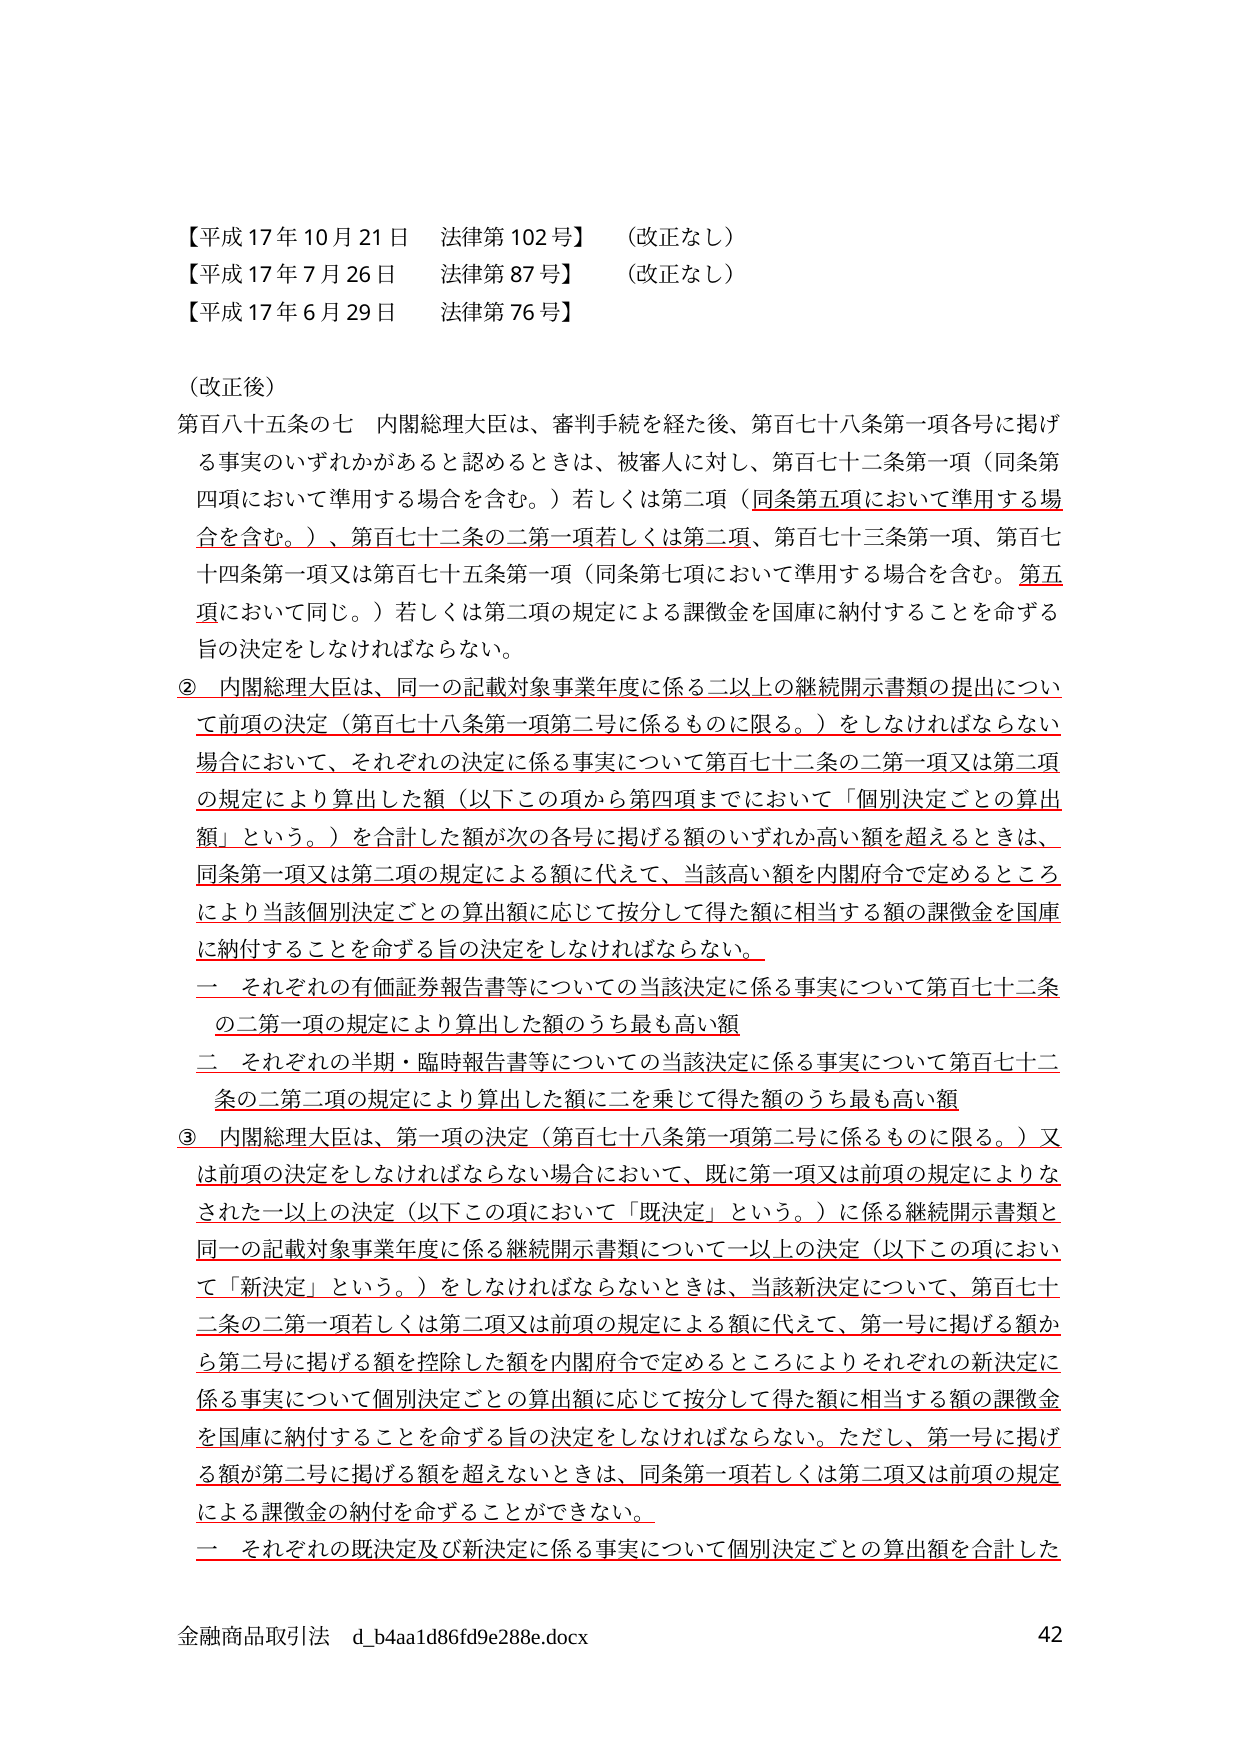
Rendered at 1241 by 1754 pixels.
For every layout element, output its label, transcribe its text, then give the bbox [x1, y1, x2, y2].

text 一 それぞれの有価証券報告書等についての当該決定に係る事実について第百七十二条の二第一項の規定により算出した額のうち最も高い額 [196, 967, 1063, 1042]
text ③ 内閣総理大臣は、第一項の決定（第百七十八条第一項第二号に係るものに限る。）又は前項の決定をしなければならない場合において、既に第一項又は前項の規定によりなされた一以上の決定（以下この項において「既決定」という。）に係る継続開示書類と同一の記載対象事業年度に係る継続開示書類について一以上の決定（以下この項において「新決定」という。）をしなければならないときは、当該新決定について、第百七十二条の二第一項若しくは第二項又は前項の規定による額に代えて、第一号に掲げる額から第二号に掲げる額を控除した額を内閣府令で定めるところによりそれぞれの新決定に係る事実について個別決定ごとの算出額に応じて按分して得た額に相当する額の課徴金を国庫に納付することを命ずる旨の決定をしなければならない。ただし、第一号に掲げる額が第二号に掲げる額を超えないときは、同条第一項若しくは第二項又は前項の規定による課徴金の納付を命ずることができない。 [177, 1117, 1063, 1529]
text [196, 1529, 1063, 1567]
text 【平成17年10月21日 法律第102号】 （改正なし） [177, 217, 1063, 254]
text （改正後） [177, 367, 1063, 404]
text 【平成17年7月26日 法律第87号】 （改正なし） [177, 254, 1063, 292]
text 二 それぞれの半期・臨時報告書等についての当該決定に係る事実について第百七十二条の二第二項の規定により算出した額に二を乗じて得た額のうち最も高い額 [196, 1042, 1063, 1117]
text 【平成17年6月29日 法律第76号】 [177, 292, 1063, 329]
text ② 内閣総理大臣は、同一の記載対象事業年度に係る二以上の継続開示書類の提出について前項の決定（第百七十八条第一項第二号に係るものに限る。）をしなければならない場合において、それぞれの決定に係る事実について第百七十二条の二第一項又は第二項の規定により算出した額（以下この項から第四項までにおいて「個別決定ごとの算出額」という。）を合計した額が次の各号に掲げる額のいずれか高い額を超えるときは、同条第一項又は第二項の規定による額に代えて、当該高い額を内閣府令で定めるところにより当該個別決定ごとの算出額に応じて按分して得た額に相当する額の課徴金を国庫に納付することを命ずる旨の決定をしなければならない。 [177, 667, 1063, 967]
text 第百八十五条の七 内閣総理大臣は、審判手続を経た後、第百七十八条第一項各号に掲げる事実のいずれかがあると認めるときは、被審人に対し、第百七十二条第一項（同条第四項において準用する場合を含む。）若しくは第二項（同条第五項において準用する場合を含む。）、第百七十二条の二第一項若しくは第二項、第百七十三条第一項、第百七十四条第一項又は第百七十五条第一項（同条第七項において準用する場合を含む。第五項において同じ。）若しくは第二項の規定による課徴金を国庫に納付することを命ずる旨の決定をしなければならない。 [177, 404, 1063, 667]
